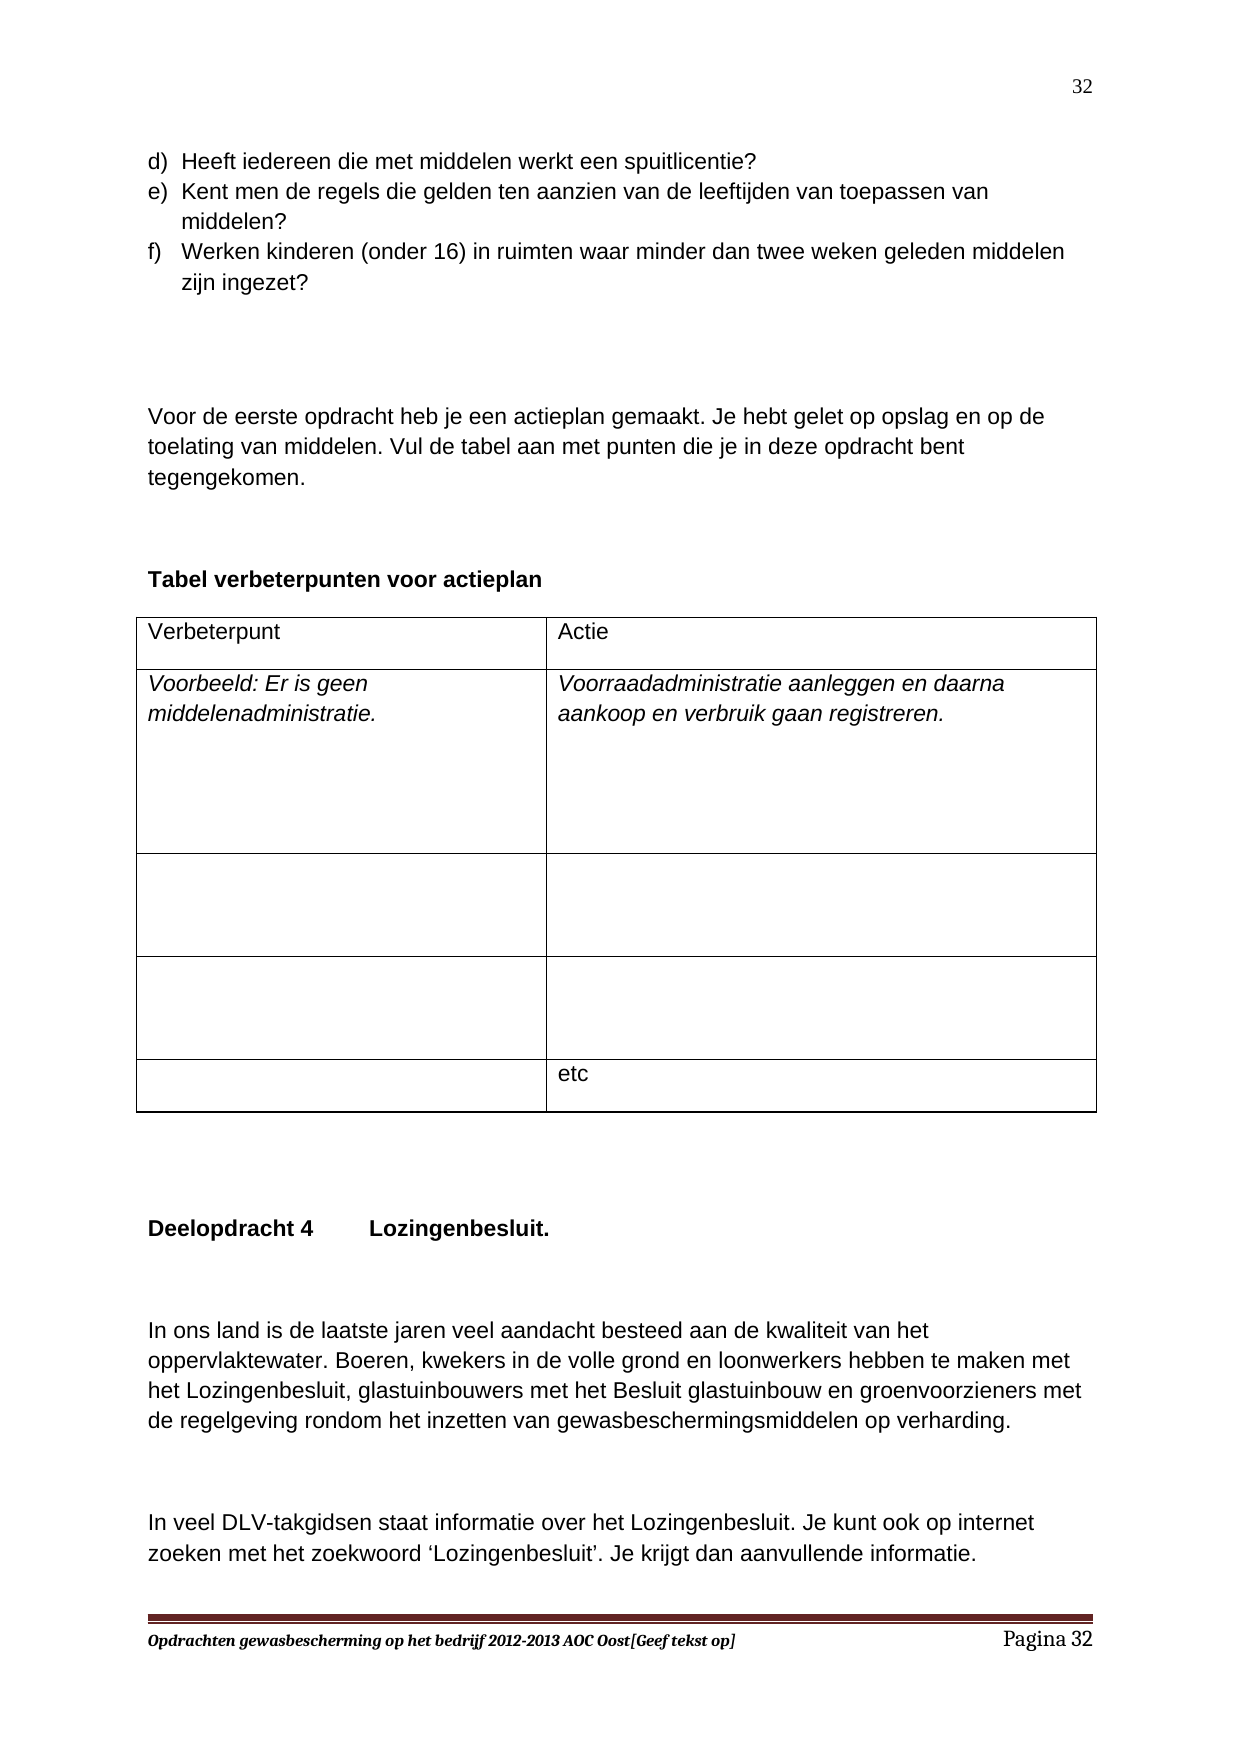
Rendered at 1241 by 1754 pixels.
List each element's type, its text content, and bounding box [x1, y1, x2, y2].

text Tabel verbeterpunten voor actieplan [148, 566, 1093, 592]
table_cell etc [547, 1060, 1096, 1111]
table_cell Voorraadadministratie aanleggen en daarna aankoop en verbruik gaan registreren. [547, 670, 1096, 853]
table_cell [547, 957, 1096, 1059]
table_cell [137, 957, 546, 1059]
table_cell [137, 854, 546, 956]
list Heeft iedereen die met middelen werkt een spuitlicentie? [148, 148, 1093, 174]
table_header Actie [547, 618, 1096, 669]
text Voor de eerste opdracht heb je een actieplan gemaakt. Je hebt gelet op opslag en op de toelating van middelen. Vul de tabel aan met punten die je in deze opdracht bent tegengekomen. [148, 403, 1093, 490]
text In veel DLV-takgidsen staat informatie over het Lozingenbesluit. Je kunt ook op internet zoeken met het zoekwoord ‘Lozingenbesluit’. Je krijgt dan aanvullende informatie. [148, 1509, 1093, 1566]
list Kent men de regels die gelden ten aanzien van de leeftijden van toepassen van middelen? [148, 178, 1093, 234]
table_cell [137, 1060, 546, 1111]
table_header Verbeterpunt [137, 618, 546, 669]
text In ons land is de laatste jaren veel aandacht besteed aan de kwaliteit van het oppervlaktewater. Boeren, kwekers in de volle grond en loonwerkers hebben te maken met het Lozingenbesluit, glastuinbouwers met het Besluit glastuinbouw en groenvoorzieners met de regelgeving rondom het inzetten van gewasbeschermingsmiddelen op verharding. [148, 1317, 1093, 1433]
table_cell [547, 854, 1096, 956]
text Deelopdracht 4 Lozingenbesluit. [148, 1214, 1093, 1241]
table_cell Voorbeeld: Er is geen middelenadministratie. [137, 670, 546, 853]
list Werken kinderen (onder 16) in ruimten waar minder dan twee weken geleden middelen zijn ingezet? [148, 238, 1093, 295]
